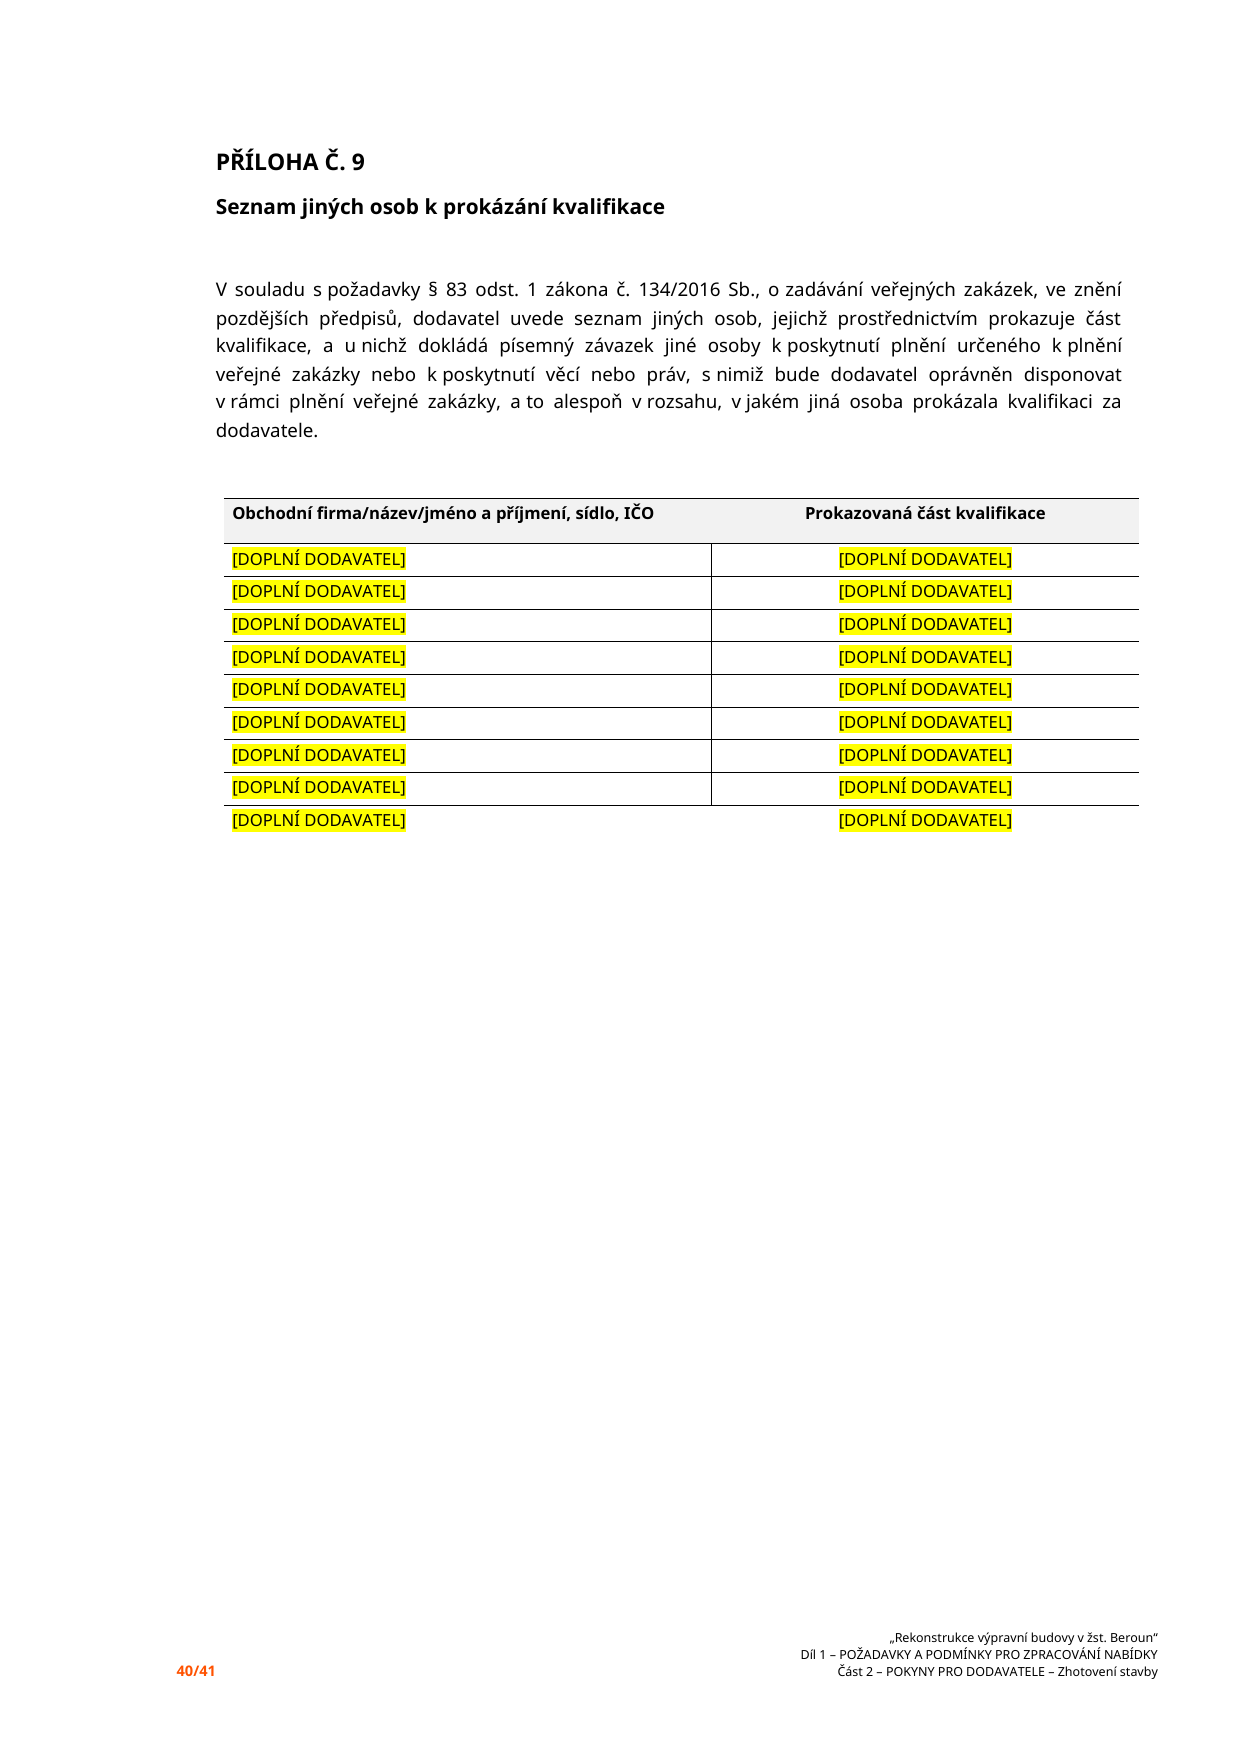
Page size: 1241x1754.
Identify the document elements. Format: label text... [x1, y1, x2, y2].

table_header Prokazovaná část kvalifikace [711, 499, 1139, 543]
table_cell [DOPLNÍ DODAVATEL] [224, 577, 711, 608]
text Příloha č. 9 [216, 146, 1122, 177]
table_cell [DOPLNÍ DODAVATEL] [224, 740, 711, 772]
table_cell [DOPLNÍ DODAVATEL] [224, 544, 711, 576]
table_cell [DOPLNÍ DODAVATEL] [711, 806, 1139, 837]
table_cell [DOPLNÍ DODAVATEL] [712, 773, 1139, 805]
table_cell [DOPLNÍ DODAVATEL] [712, 642, 1139, 674]
table_cell [DOPLNÍ DODAVATEL] [712, 544, 1139, 576]
text V souladu s požadavky § 83 odst. 1 zákona č. 134/2016 Sb., o zadávání veřejných zakázek, ve znění pozdějších předpisů, dodavatel uvede seznam jiných osob, jejichž prostřednictvím prokazuje část kvalifikace, a u nichž dokládá písemný závazek jiné osoby k poskytnutí plnění určeného k plnění veřejné zakázky nebo k poskytnutí věcí nebo práv, s nimiž bude dodavatel oprávněn disponovat v rámci plnění veřejné zakázky, a to alespoň v rozsahu, v jakém jiná osoba prokázala kvalifikaci za dodavatele. [216, 277, 1122, 442]
table_cell [DOPLNÍ DODAVATEL] [712, 610, 1139, 641]
table_cell [DOPLNÍ DODAVATEL] [712, 675, 1139, 707]
table_cell [DOPLNÍ DODAVATEL] [224, 675, 711, 707]
table_cell [DOPLNÍ DODAVATEL] [224, 708, 711, 739]
text Seznam jiných osob k prokázání kvalifikace [216, 192, 1122, 221]
table_cell [DOPLNÍ DODAVATEL] [224, 773, 711, 805]
table_header Obchodní firma/název/jméno a příjmení, sídlo, IČO [224, 499, 711, 543]
table_cell [DOPLNÍ DODAVATEL] [224, 642, 711, 674]
table_cell [DOPLNÍ DODAVATEL] [224, 806, 711, 837]
table_cell [DOPLNÍ DODAVATEL] [224, 610, 711, 641]
table_cell [DOPLNÍ DODAVATEL] [712, 708, 1139, 739]
table_cell [DOPLNÍ DODAVATEL] [712, 740, 1139, 772]
table_cell [DOPLNÍ DODAVATEL] [712, 577, 1139, 608]
